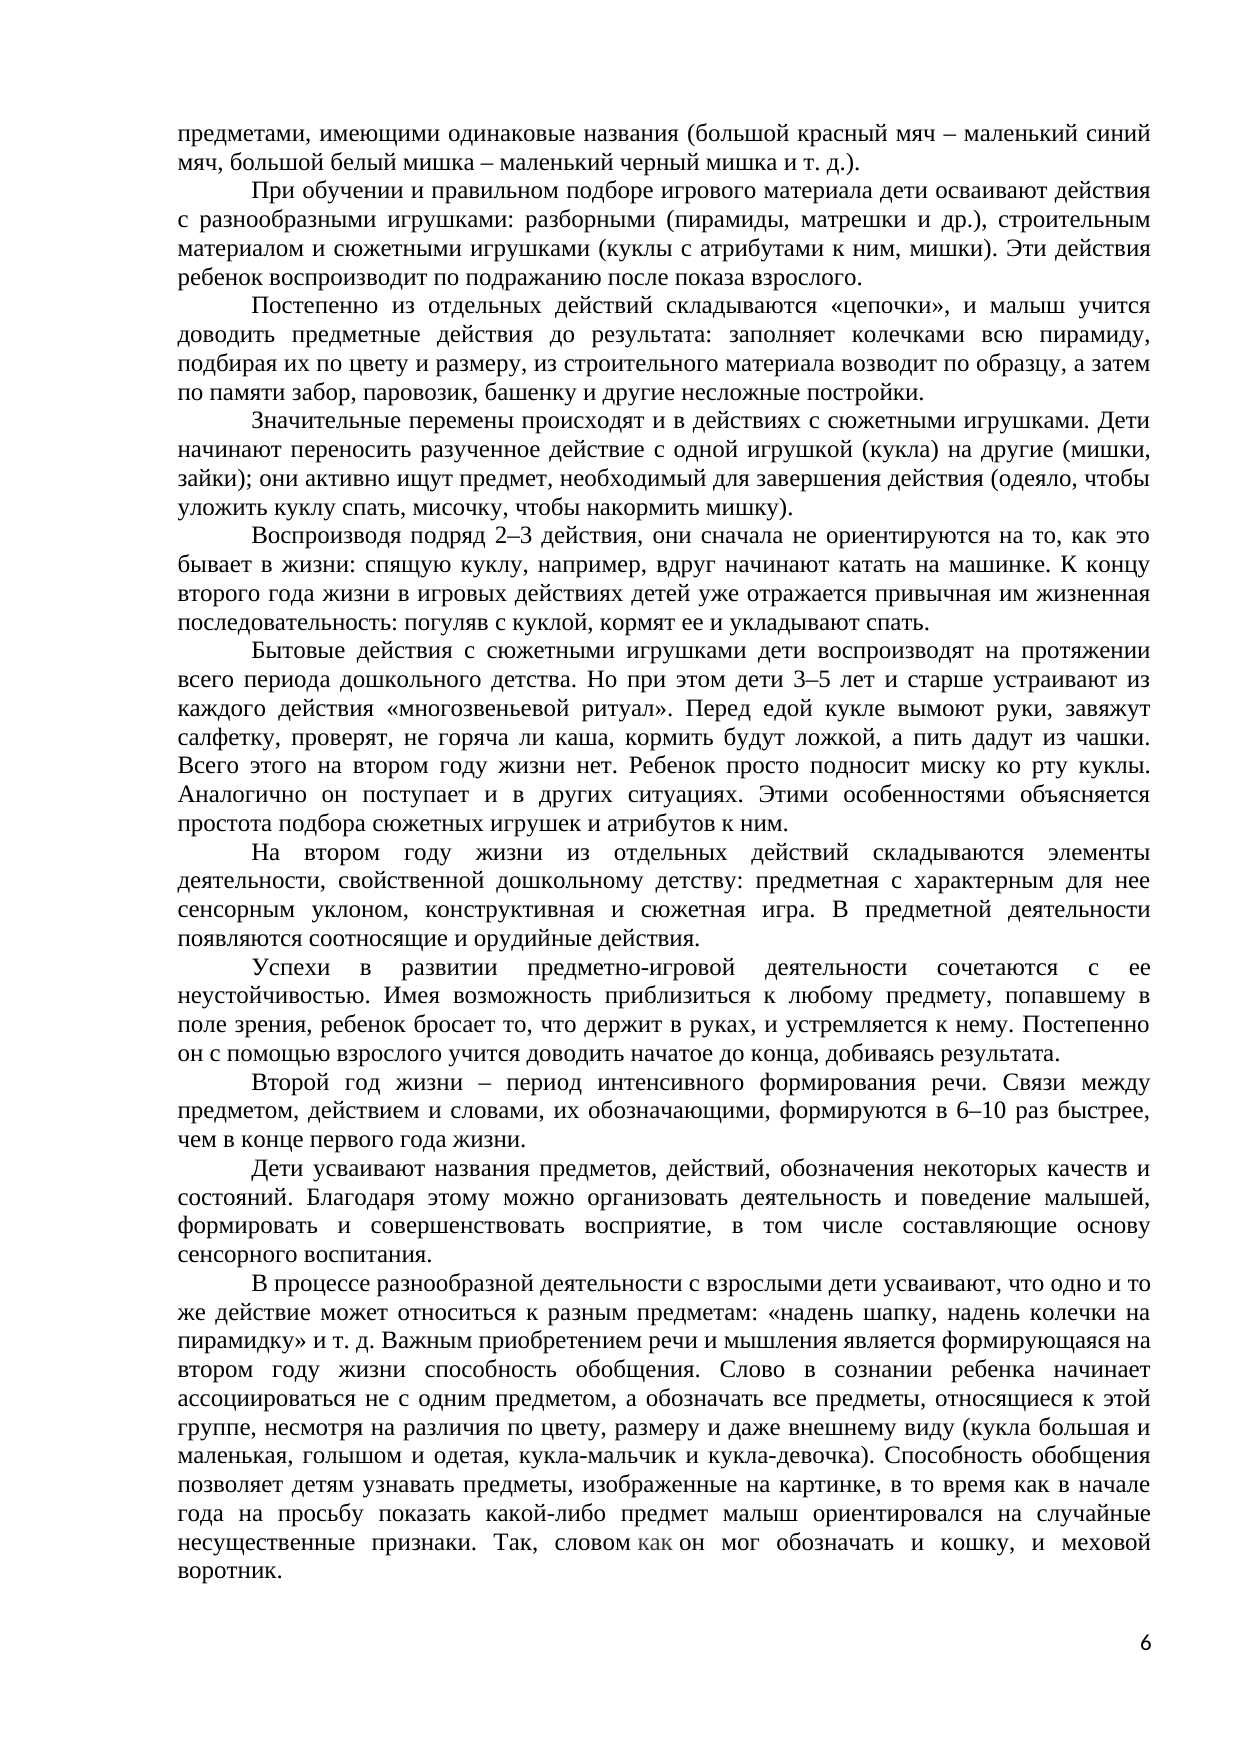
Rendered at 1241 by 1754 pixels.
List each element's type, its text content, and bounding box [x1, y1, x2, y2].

text Второй год жизни – период интенсивного формирования речи. Связи между предметом, действием и словами, их обозначающими, формируются в 6–10 раз быстрее, чем в конце первого года жизни. [177, 1067, 1152, 1153]
text Значительные перемены происходят и в действиях с сюжетными игрушками. Дети начинают переносить разученное действие с одной игрушкой (кукла) на другие (мишки, зайки); они активно ищут предмет, необходимый для завершения действия (одеяло, чтобы уложить куклу спать, мисочку, чтобы накормить мишку). [177, 406, 1152, 521]
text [177, 118, 1152, 176]
text Воспроизводя подряд 2–3 действия, они сначала не ориентируются на то, как это бывает в жизни: спящую куклу, например, вдруг начинают катать на машинке. К концу второго года жизни в игровых действиях детей уже отражается привычная им жизненная последовательность: погуляв с куклой, кормят ее и укладывают спать. [177, 521, 1152, 636]
text При обучении и правильном подборе игрового материала дети осваивают действия с разнообразными игрушками: разборными (пирамиды, матрешки и др.), строительным материалом и сюжетными игрушками (куклы с атрибутами к ним, мишки). Эти действия ребенок воспроизводит по подражанию после показа взрослого. [177, 176, 1152, 291]
text Дети усваивают названия предметов, действий, обозначения некоторых качеств и состояний. Благодаря этому можно организовать деятельность и поведение малышей, формировать и совершенствовать восприятие, в том числе составляющие основу сенсорного воспитания. [177, 1153, 1152, 1268]
text На втором году жизни из отдельных действий складываются элементы деятельности, свойственной дошкольному детству: предметная с характерным для нее сенсорным уклоном, конструктивная и сюжетная игра. В предметной деятельности появляются соотносящие и орудийные действия. [177, 837, 1152, 952]
text В процессе разнообразной деятельности с взрослыми дети усваивают, что одно и то же действие может относиться к разным предметам: «надень шапку, надень колечки на пирамидку» и т. д. Важным приобретением речи и мышления является формирующаяся на втором году жизни способность обобщения. Слово в сознании ребенка начинает ассоциироваться не с одним предметом, а обозначать все предметы, относящиеся к этой группе, несмотря на различия по цвету, размеру и даже внешнему виду (кукла большая и маленькая, голышом и одетая, кукла-мальчик и кукла-девочка). Способность обобщения позволяет детям узнавать предметы, изображенные на картинке, в то время как в начале года на просьбу показать какой-либо предмет малыш ориентировался на случайные несущественные признаки. Так, словом как он мог обозначать и кошку, и меховой воротник. [177, 1268, 1152, 1584]
text Постепенно из отдельных действий складываются «цепочки», и малыш учится доводить предметные действия до результата: заполняет колечками всю пирамиду, подбирая их по цвету и размеру, из строительного материала возводит по образцу, а затем по памяти забор, паровозик, башенку и другие несложные постройки. [177, 291, 1152, 406]
text Успехи в развитии предметно-игровой деятельности сочетаются с ее неустойчивостью. Имея возможность приблизиться к любому предмету, попавшему в поле зрения, ребенок бросает то, что держит в руках, и устремляется к нему. Постепенно он с помощью взрослого учится доводить начатое до конца, добиваясь результата. [177, 952, 1152, 1067]
text Бытовые действия с сюжетными игрушками дети воспроизводят на протяжении всего периода дошкольного детства. Но при этом дети 3–5 лет и старше устраивают из каждого действия «многозвеньевой ритуал». Перед едой кукле вымоют руки, завяжут салфетку, проверят, не горяча ли каша, кормить будут ложкой, а пить дадут из чашки. Всего этого на втором году жизни нет. Ребенок просто подносит миску ко рту куклы. Аналогично он поступает и в других ситуациях. Этими особенностями объясняется простота подбора сюжетных игрушек и атрибутов к ним. [177, 636, 1152, 837]
